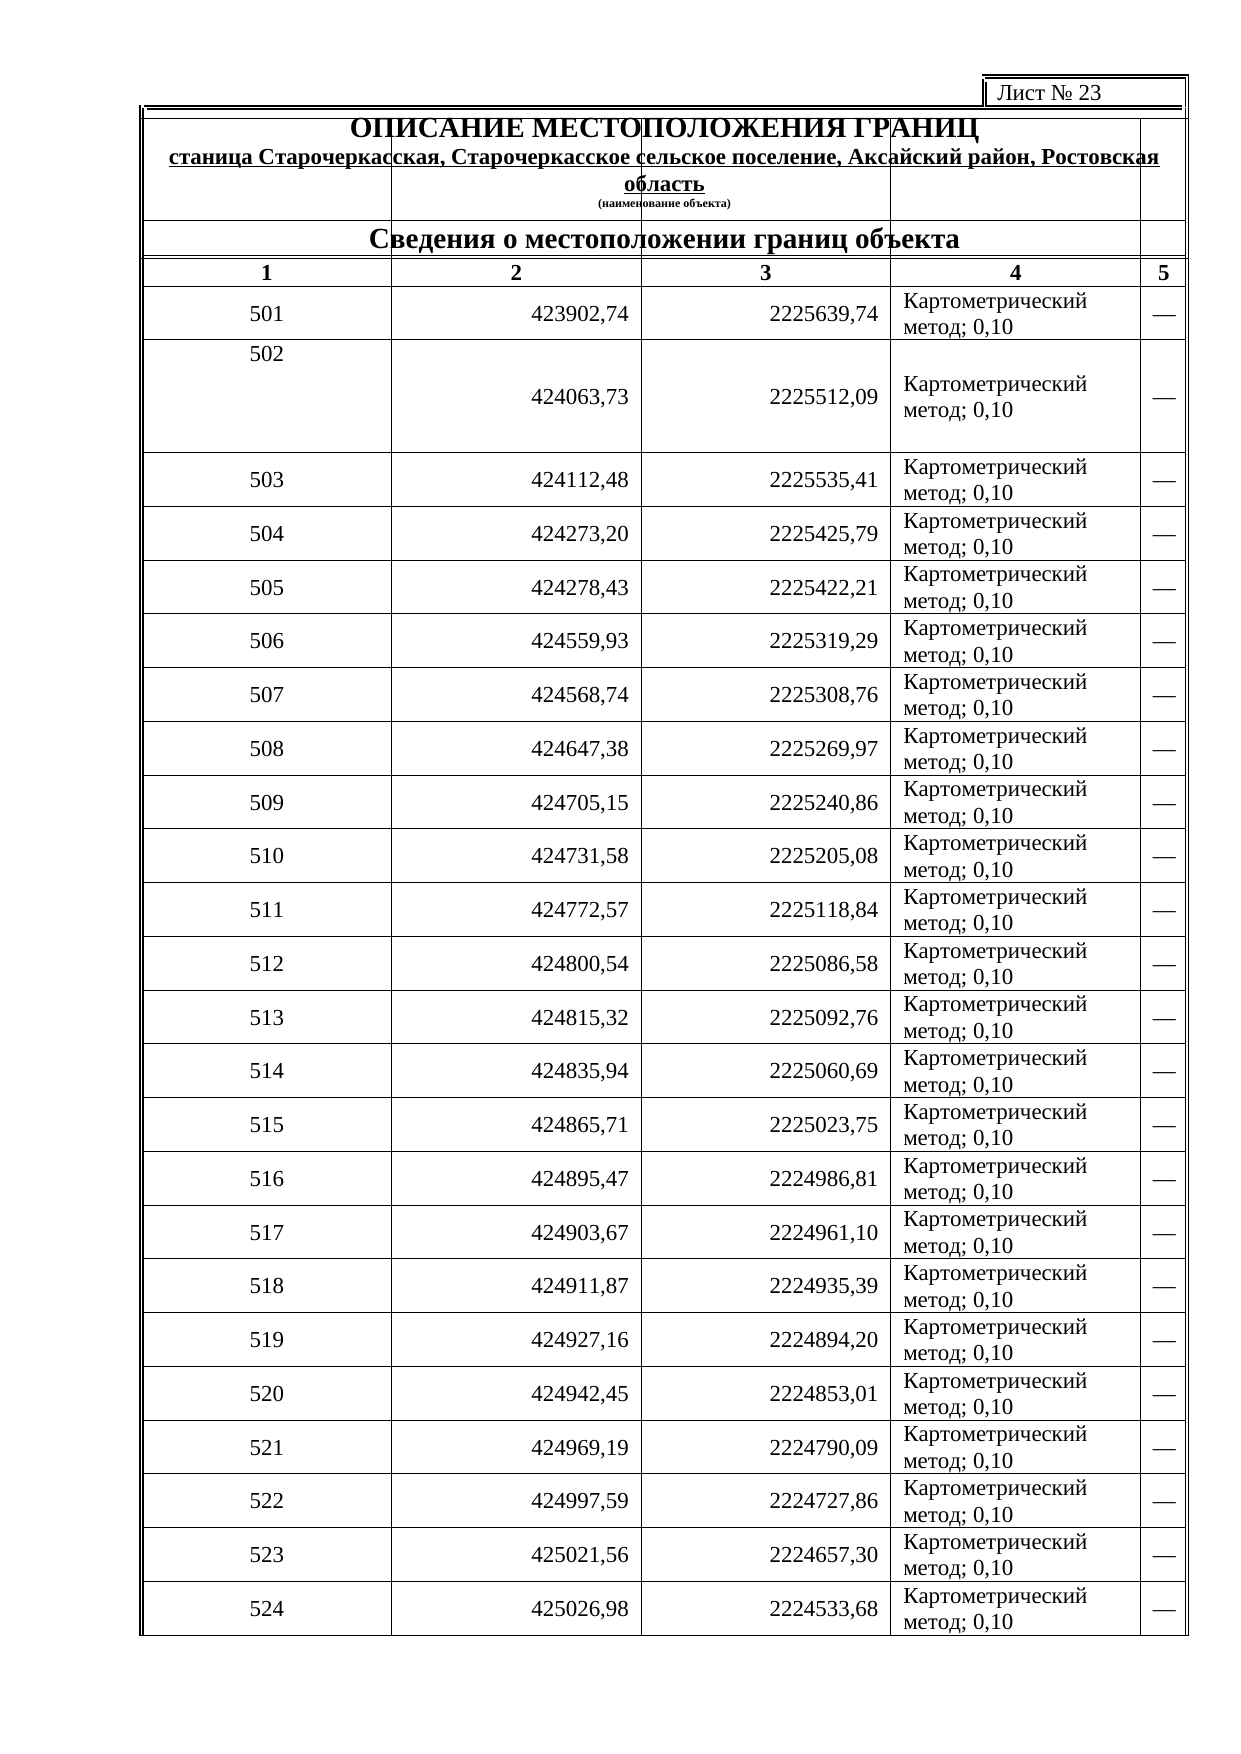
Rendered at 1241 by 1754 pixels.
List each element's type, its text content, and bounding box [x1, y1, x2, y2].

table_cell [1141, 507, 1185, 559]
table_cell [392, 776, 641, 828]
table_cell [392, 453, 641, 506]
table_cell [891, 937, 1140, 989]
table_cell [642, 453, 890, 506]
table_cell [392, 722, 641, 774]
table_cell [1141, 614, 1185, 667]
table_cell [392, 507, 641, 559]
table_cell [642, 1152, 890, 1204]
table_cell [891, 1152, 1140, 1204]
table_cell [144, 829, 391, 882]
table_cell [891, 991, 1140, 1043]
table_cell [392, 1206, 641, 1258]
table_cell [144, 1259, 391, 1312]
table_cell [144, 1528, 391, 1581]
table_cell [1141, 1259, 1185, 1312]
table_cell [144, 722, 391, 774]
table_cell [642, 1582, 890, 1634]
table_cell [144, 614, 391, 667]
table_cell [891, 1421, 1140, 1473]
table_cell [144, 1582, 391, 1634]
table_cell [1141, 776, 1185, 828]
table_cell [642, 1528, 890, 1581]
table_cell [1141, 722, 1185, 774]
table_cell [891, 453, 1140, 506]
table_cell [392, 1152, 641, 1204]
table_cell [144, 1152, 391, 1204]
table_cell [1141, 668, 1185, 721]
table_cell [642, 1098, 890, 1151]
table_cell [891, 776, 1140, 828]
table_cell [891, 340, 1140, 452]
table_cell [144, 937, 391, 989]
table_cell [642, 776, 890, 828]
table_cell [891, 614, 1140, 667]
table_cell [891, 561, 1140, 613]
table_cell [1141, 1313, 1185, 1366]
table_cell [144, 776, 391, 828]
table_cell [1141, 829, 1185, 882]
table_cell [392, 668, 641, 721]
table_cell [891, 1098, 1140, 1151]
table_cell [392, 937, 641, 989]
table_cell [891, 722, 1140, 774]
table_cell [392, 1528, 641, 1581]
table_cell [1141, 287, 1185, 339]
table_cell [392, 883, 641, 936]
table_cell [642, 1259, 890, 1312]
table_header 2 [392, 221, 641, 255]
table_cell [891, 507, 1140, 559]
table_header 3 [642, 167, 890, 220]
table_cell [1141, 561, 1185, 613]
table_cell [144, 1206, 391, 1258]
table_header 3 [642, 119, 890, 166]
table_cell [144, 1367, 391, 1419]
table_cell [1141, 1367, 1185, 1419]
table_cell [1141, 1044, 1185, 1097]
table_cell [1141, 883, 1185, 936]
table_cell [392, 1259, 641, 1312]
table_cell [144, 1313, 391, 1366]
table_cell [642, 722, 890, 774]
table_header 4 [891, 119, 1140, 166]
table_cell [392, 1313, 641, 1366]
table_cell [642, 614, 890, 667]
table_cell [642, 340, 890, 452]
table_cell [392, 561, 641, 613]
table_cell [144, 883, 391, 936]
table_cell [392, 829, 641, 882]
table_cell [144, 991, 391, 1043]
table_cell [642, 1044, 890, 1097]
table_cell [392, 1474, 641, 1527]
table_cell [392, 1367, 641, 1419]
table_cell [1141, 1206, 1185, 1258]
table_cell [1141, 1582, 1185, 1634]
table_header 1 [144, 221, 391, 255]
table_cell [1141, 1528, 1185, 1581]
table_header 2 [392, 259, 641, 286]
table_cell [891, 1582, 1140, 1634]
table_header 5 [1141, 259, 1185, 286]
table_header 1 [144, 259, 391, 286]
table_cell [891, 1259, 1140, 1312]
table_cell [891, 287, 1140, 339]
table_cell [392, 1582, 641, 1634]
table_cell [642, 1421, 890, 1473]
table_header 4 [891, 167, 1140, 220]
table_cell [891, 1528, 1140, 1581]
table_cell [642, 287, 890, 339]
table_header 5 [1141, 221, 1185, 255]
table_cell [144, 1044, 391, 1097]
table_header 5 [1141, 119, 1185, 220]
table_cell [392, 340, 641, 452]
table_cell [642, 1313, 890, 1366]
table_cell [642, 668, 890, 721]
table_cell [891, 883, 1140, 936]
table_header 4 [891, 259, 1140, 286]
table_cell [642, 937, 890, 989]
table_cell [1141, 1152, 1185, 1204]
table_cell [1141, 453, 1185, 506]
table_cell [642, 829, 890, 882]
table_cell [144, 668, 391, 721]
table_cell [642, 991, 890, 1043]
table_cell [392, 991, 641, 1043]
table_header 3 [642, 259, 890, 286]
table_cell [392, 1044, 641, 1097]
table_header 3 [642, 221, 890, 255]
table_header 2 [392, 167, 641, 220]
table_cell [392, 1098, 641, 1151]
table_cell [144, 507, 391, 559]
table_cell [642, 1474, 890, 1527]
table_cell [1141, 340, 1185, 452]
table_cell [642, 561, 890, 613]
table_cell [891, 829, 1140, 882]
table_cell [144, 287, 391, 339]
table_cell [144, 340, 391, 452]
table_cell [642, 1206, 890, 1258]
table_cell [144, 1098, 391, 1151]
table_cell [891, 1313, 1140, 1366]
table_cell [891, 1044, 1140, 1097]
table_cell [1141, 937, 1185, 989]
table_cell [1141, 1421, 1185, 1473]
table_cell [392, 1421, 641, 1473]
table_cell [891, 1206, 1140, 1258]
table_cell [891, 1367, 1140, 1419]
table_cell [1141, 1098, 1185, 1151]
table_header 2 [392, 119, 641, 166]
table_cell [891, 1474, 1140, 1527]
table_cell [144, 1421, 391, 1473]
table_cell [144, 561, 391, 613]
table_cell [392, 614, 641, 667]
table_header 4 [891, 221, 1140, 255]
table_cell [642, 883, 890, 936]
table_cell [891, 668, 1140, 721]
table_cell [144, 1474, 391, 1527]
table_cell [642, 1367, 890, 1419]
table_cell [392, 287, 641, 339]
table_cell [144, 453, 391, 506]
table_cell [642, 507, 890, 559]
table_header 1 [144, 119, 391, 220]
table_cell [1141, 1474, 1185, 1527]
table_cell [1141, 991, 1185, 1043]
